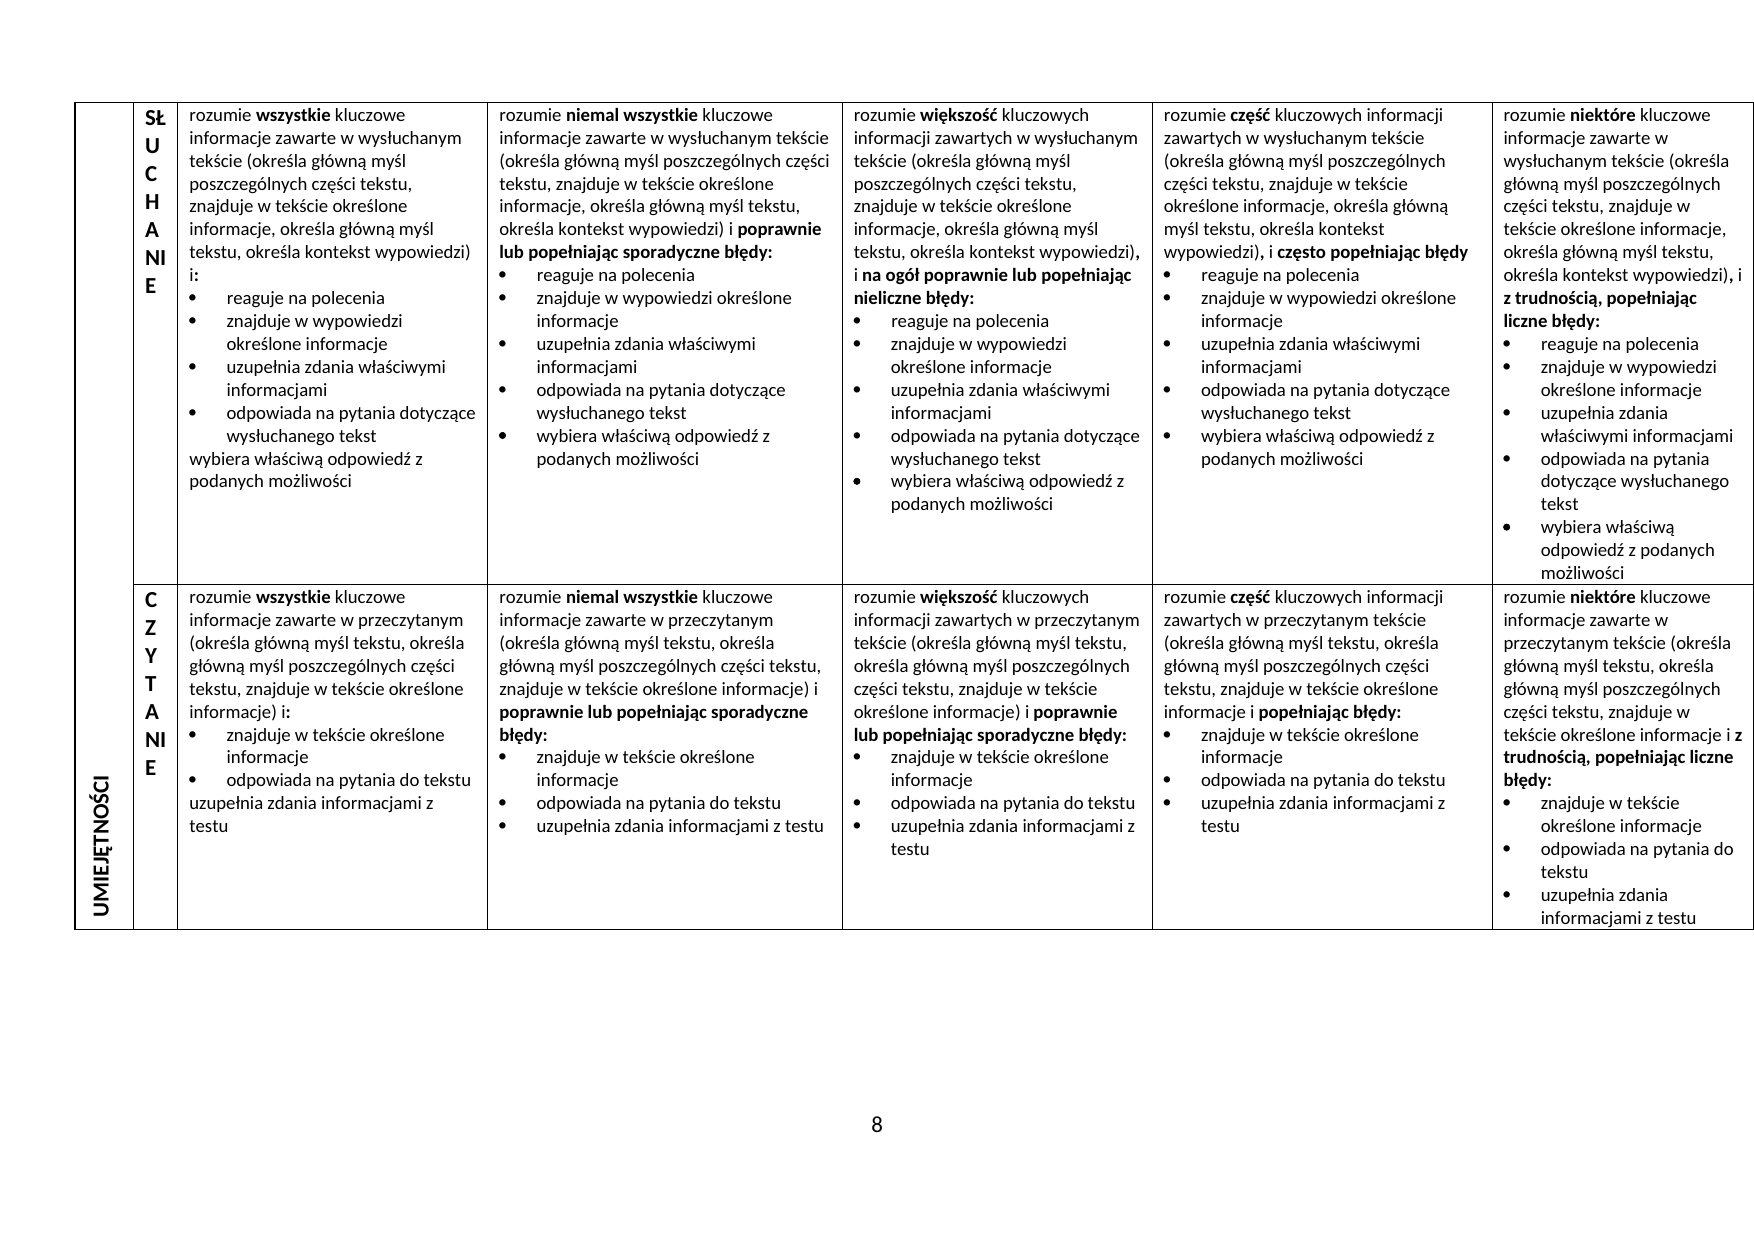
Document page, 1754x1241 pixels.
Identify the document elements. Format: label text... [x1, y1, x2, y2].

table_cell rozumie niektóre kluczowe informacje zawarte w przeczytanym tekście (określa główną myśl tekstu, określa główną myśl poszczególnych części tekstu, znajduje w tekście określone informacje i z trudnością, popełniając liczne błędy: znajduje w tekście określone informacje odpowiada na pytania do tekstu uzupełnia zdania informacjami z testu [1493, 585, 1753, 929]
table_cell rozumie niektóre kluczowe informacje zawarte w wysłuchanym tekście (określa główną myśl poszczególnych części tekstu, znajduje w tekście określone informacje, określa główną myśl tekstu, określa kontekst wypowiedzi), i z trudnością, popełniając liczne błędy: reaguje na polecenia znajduje w wypowiedzi określone informacje uzupełnia zdania właściwymi informacjami odpowiada na pytania dotyczące wysłuchanego tekst wybiera właściwą odpowiedź z podanych możliwości [1493, 103, 1753, 584]
table_cell rozumie niemal wszystkie kluczowe informacje zawarte w wysłuchanym tekście (określa główną myśl poszczególnych części tekstu, znajduje w tekście określone informacje, określa główną myśl tekstu, określa kontekst wypowiedzi) i poprawnie lub popełniając sporadyczne błędy: reaguje na polecenia znajduje w wypowiedzi określone informacje uzupełnia zdania właściwymi informacjami odpowiada na pytania dotyczące wysłuchanego tekst wybiera właściwą odpowiedź z podanych możliwości [488, 103, 842, 584]
table_cell rozumie część kluczowych informacji zawartych w wysłuchanym tekście (określa główną myśl poszczególnych części tekstu, znajduje w tekście określone informacje, określa główną myśl tekstu, określa kontekst wypowiedzi), i często popełniając błędy reaguje na polecenia znajduje w wypowiedzi określone informacje uzupełnia zdania właściwymi informacjami odpowiada na pytania dotyczące wysłuchanego tekst wybiera właściwą odpowiedź z podanych możliwości [1153, 103, 1492, 584]
table_cell UMIEJĘTNOŚCI [76, 103, 133, 929]
table_cell CZYTANIE [134, 585, 177, 929]
table_cell rozumie część kluczowych informacji zawartych w przeczytanym tekście (określa główną myśl tekstu, określa główną myśl poszczególnych części tekstu, znajduje w tekście określone informacje i popełniając błędy: znajduje w tekście określone informacje odpowiada na pytania do tekstu uzupełnia zdania informacjami z testu [1153, 585, 1492, 929]
table_cell SŁUCHANIE [134, 103, 177, 584]
table_cell rozumie wszystkie kluczowe informacje zawarte w przeczytanym (określa główną myśl tekstu, określa główną myśl poszczególnych części tekstu, znajduje w tekście określone informacje) i: znajduje w tekście określone informacje odpowiada na pytania do tekstu uzupełnia zdania informacjami z testu [178, 585, 487, 929]
table_cell rozumie większość kluczowych informacji zawartych w przeczytanym tekście (określa główną myśl tekstu, określa główną myśl poszczególnych części tekstu, znajduje w tekście określone informacje) i poprawnie lub popełniając sporadyczne błędy: znajduje w tekście określone informacje odpowiada na pytania do tekstu uzupełnia zdania informacjami z testu [843, 585, 1152, 929]
table_cell rozumie wszystkie kluczowe informacje zawarte w wysłuchanym tekście (określa główną myśl poszczególnych części tekstu, znajduje w tekście określone informacje, określa główną myśl tekstu, określa kontekst wypowiedzi) i: reaguje na polecenia znajduje w wypowiedzi określone informacje uzupełnia zdania właściwymi informacjami odpowiada na pytania dotyczące wysłuchanego tekst wybiera właściwą odpowiedź z podanych możliwości [178, 103, 487, 584]
table_cell rozumie niemal wszystkie kluczowe informacje zawarte w przeczytanym (określa główną myśl tekstu, określa główną myśl poszczególnych części tekstu, znajduje w tekście określone informacje) i poprawnie lub popełniając sporadyczne błędy: znajduje w tekście określone informacje odpowiada na pytania do tekstu uzupełnia zdania informacjami z testu [488, 585, 842, 929]
table_cell rozumie większość kluczowych informacji zawartych w wysłuchanym tekście (określa główną myśl poszczególnych części tekstu, znajduje w tekście określone informacje, określa główną myśl tekstu, określa kontekst wypowiedzi), i na ogół poprawnie lub popełniając nieliczne błędy: reaguje na polecenia znajduje w wypowiedzi określone informacje uzupełnia zdania właściwymi informacjami odpowiada na pytania dotyczące wysłuchanego tekst wybiera właściwą odpowiedź z podanych możliwości [843, 103, 1152, 584]
